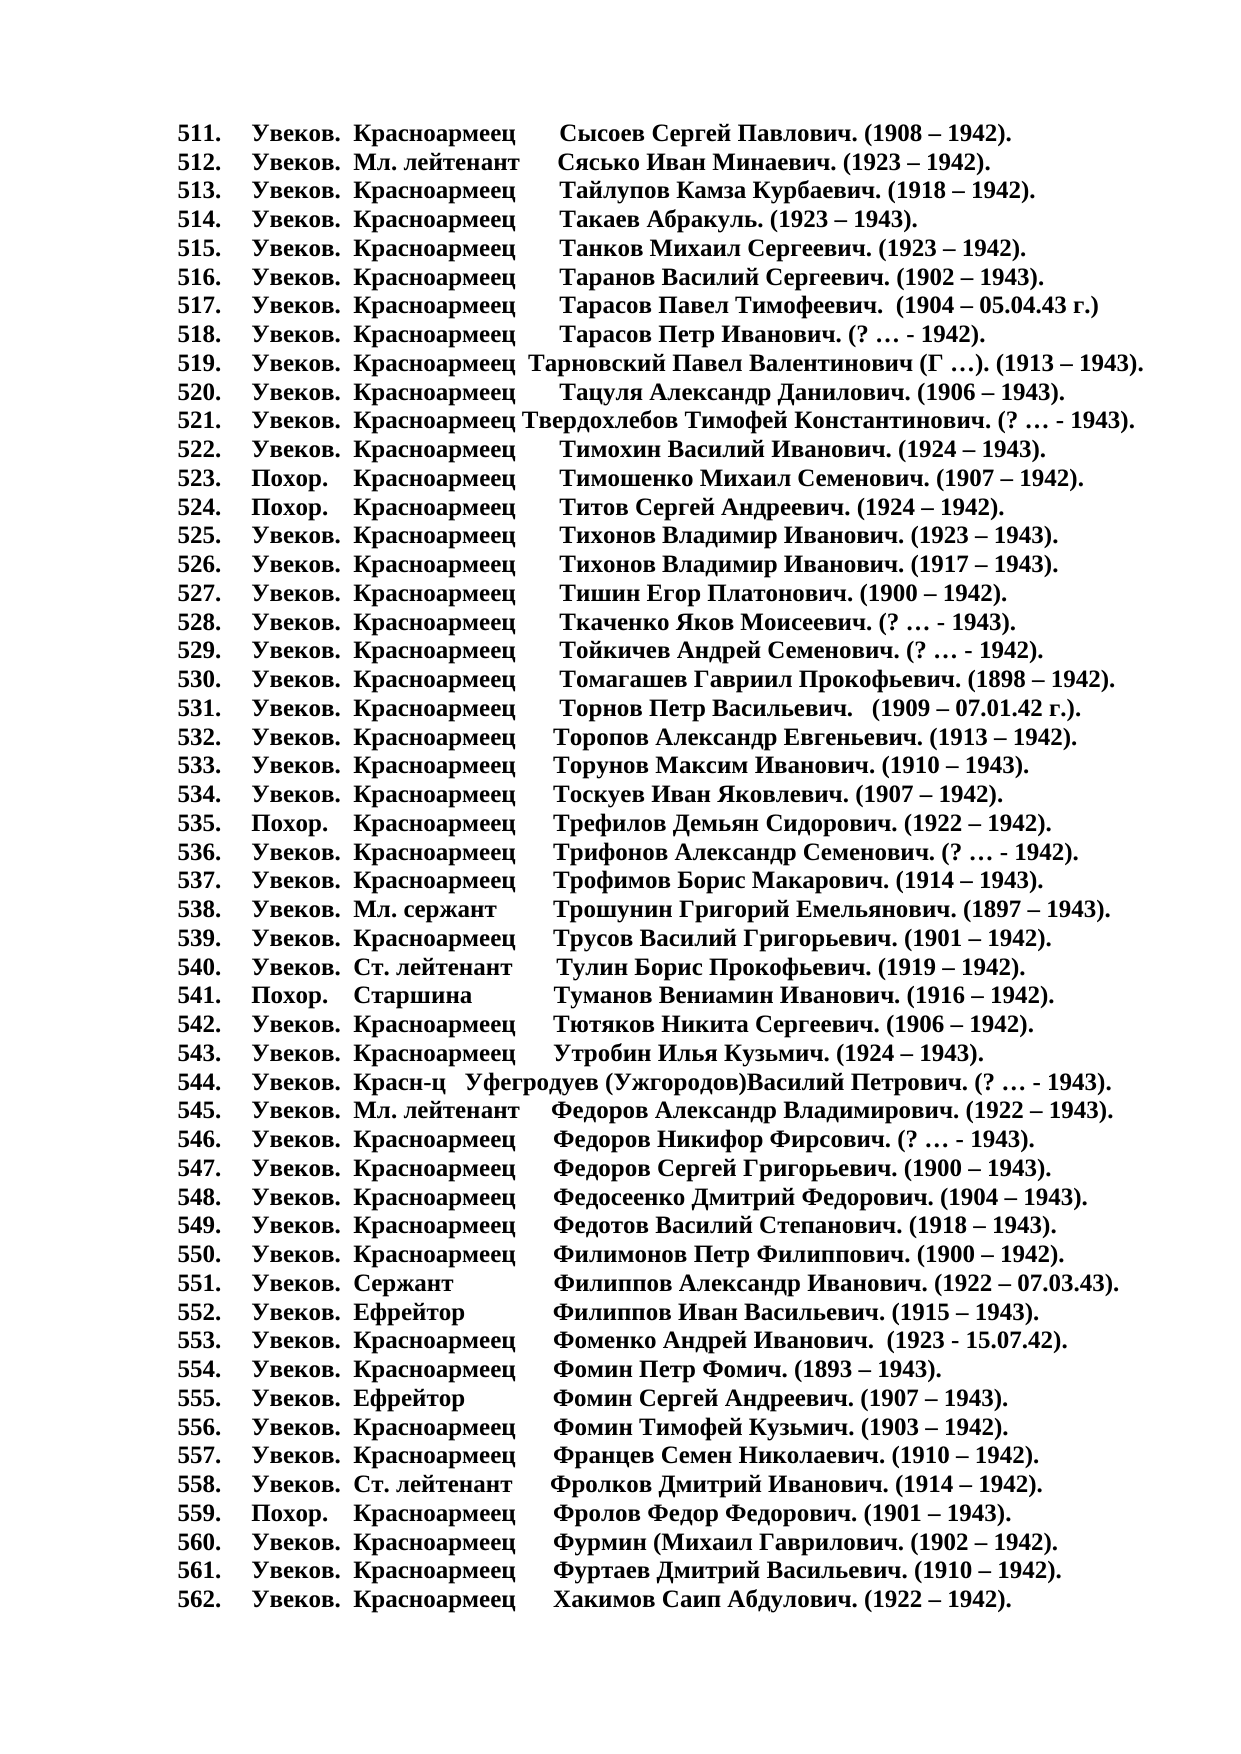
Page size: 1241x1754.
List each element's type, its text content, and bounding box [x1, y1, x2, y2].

list Увеков. Красноармеец Томагашев Гавриил Прокофьевич. (1898 – 1942). [177, 664, 1152, 693]
list Увеков. Ефрейтор Филиппов Иван Васильевич. (1915 – 1943). [177, 1297, 1152, 1326]
list Увеков. Красноармеец Тоскуев Иван Яковлевич. (1907 – 1942). [177, 779, 1152, 808]
list Увеков. Красноармеец Тихонов Владимир Иванович. (1917 – 1943). [177, 549, 1152, 578]
list Похор. Красноармеец Трефилов Демьян Сидорович. (1922 – 1942). [177, 808, 1152, 837]
list Увеков. Красноармеец Тайлупов Камза Курбаевич. (1918 – 1942). [177, 176, 1152, 204]
list Увеков. Красноармеец Фурмин (Михаил Гаврилович. (1902 – 1942). [177, 1527, 1152, 1556]
list Увеков. Красноармеец Тимохин Василий Иванович. (1924 – 1943). [177, 434, 1152, 463]
list Увеков. Красноармеец Трофимов Борис Макарович. (1914 – 1943). [177, 866, 1152, 894]
list Увеков. Красноармеец Федотов Василий Степанович. (1918 – 1943). [177, 1211, 1152, 1239]
list Увеков. Красноармеец Филимонов Петр Филиппович. (1900 – 1942). [177, 1239, 1152, 1268]
list Увеков. Красноармеец Тарасов Петр Иванович. (? … - 1942). [177, 319, 1152, 348]
list Увеков. Красноармеец Федоров Никифор Фирсович. (? … - 1943). [177, 1124, 1152, 1153]
list Увеков. Красноармеец Трифонов Александр Семенович. (? … - 1942). [177, 837, 1152, 866]
list Похор. Красноармеец Фролов Федор Федорович. (1901 – 1943). [177, 1498, 1152, 1527]
list Похор. Красноармеец Тимошенко Михаил Семенович. (1907 – 1942). [177, 463, 1152, 492]
list Увеков. Красноармеец Францев Семен Николаевич. (1910 – 1942). [177, 1441, 1152, 1469]
list Увеков. Ст. лейтенант Фролков Дмитрий Иванович. (1914 – 1942). [177, 1469, 1152, 1498]
list Увеков. Красн-ц Уфегродуев (Ужгородов)Василий Петрович. (? … - 1943). [177, 1067, 1152, 1096]
list Увеков. Ст. лейтенант Тулин Борис Прокофьевич. (1919 – 1942). [177, 952, 1152, 981]
list Увеков. Красноармеец Утробин Илья Кузьмич. (1924 – 1943). [177, 1038, 1152, 1067]
list Увеков. Красноармеец Фомин Петр Фомич. (1893 – 1943). [177, 1354, 1152, 1383]
list Увеков. Красноармеец Танков Михаил Сергеевич. (1923 – 1942). [177, 233, 1152, 262]
list Увеков. Красноармеец Трусов Василий Григорьевич. (1901 – 1942). [177, 923, 1152, 952]
list Похор. Старшина Туманов Вениамин Иванович. (1916 – 1942). [177, 981, 1152, 1009]
list Увеков. Мл. сержант Трошунин Григорий Емельянович. (1897 – 1943). [177, 894, 1152, 923]
list Увеков. Красноармеец Тихонов Владимир Иванович. (1923 – 1943). [177, 521, 1152, 549]
list Увеков. Красноармеец Твердохлебов Тимофей Константинович. (? … - 1943). [177, 406, 1152, 434]
list Увеков. Красноармеец Фуртаев Дмитрий Васильевич. (1910 – 1942). [177, 1556, 1152, 1584]
list Увеков. Сержант Филиппов Александр Иванович. (1922 – 07.03.43). [177, 1268, 1152, 1297]
list Увеков. Мл. лейтенант Сясько Иван Минаевич. (1923 – 1942). [177, 147, 1152, 176]
list Увеков. Красноармеец Такаев Абракуль. (1923 – 1943). [177, 204, 1152, 233]
list Увеков. Красноармеец Тойкичев Андрей Семенович. (? … - 1942). [177, 636, 1152, 664]
list Увеков. Красноармеец Федосеенко Дмитрий Федорович. (1904 – 1943). [177, 1182, 1152, 1211]
list Увеков. Красноармеец Фомин Тимофей Кузьмич. (1903 – 1942). [177, 1412, 1152, 1441]
list Увеков. Красноармеец Торопов Александр Евгеньевич. (1913 – 1942). [177, 722, 1152, 751]
list Похор. Красноармеец Титов Сергей Андреевич. (1924 – 1942). [177, 492, 1152, 521]
list Увеков. Красноармеец Тарновский Павел Валентинович (Г …). (1913 – 1943). [177, 348, 1152, 377]
list Увеков. Красноармеец Федоров Сергей Григорьевич. (1900 – 1943). [177, 1153, 1152, 1182]
list Увеков. Красноармеец Торунов Максим Иванович. (1910 – 1943). [177, 751, 1152, 779]
list Увеков. Красноармеец Сысоев Сергей Павлович. (1908 – 1942). [177, 118, 1152, 147]
list Увеков. Красноармеец Тишин Егор Платонович. (1900 – 1942). [177, 578, 1152, 607]
list Увеков. Красноармеец Ткаченко Яков Моисеевич. (? … - 1943). [177, 607, 1152, 636]
list Увеков. Красноармеец Фоменко Андрей Иванович. (1923 - 15.07.42). [177, 1326, 1152, 1354]
list Увеков. Красноармеец Тютяков Никита Сергеевич. (1906 – 1942). [177, 1009, 1152, 1038]
list Увеков. Красноармеец Тарасов Павел Тимофеевич. (1904 – 05.04.43 г.) [177, 291, 1152, 319]
list Увеков. Красноармеец Тацуля Александр Данилович. (1906 – 1943). [177, 377, 1152, 406]
list Увеков. Ефрейтор Фомин Сергей Андреевич. (1907 – 1943). [177, 1383, 1152, 1412]
list Увеков. Красноармеец Таранов Василий Сергеевич. (1902 – 1943). [177, 262, 1152, 291]
list Увеков. Красноармеец Торнов Петр Васильевич. (1909 – 07.01.42 г.). [177, 693, 1152, 722]
list Увеков. Мл. лейтенант Федоров Александр Владимирович. (1922 – 1943). [177, 1096, 1152, 1124]
list Увеков. Красноармеец Хакимов Саип Абдулович. (1922 – 1942). [177, 1584, 1152, 1613]
